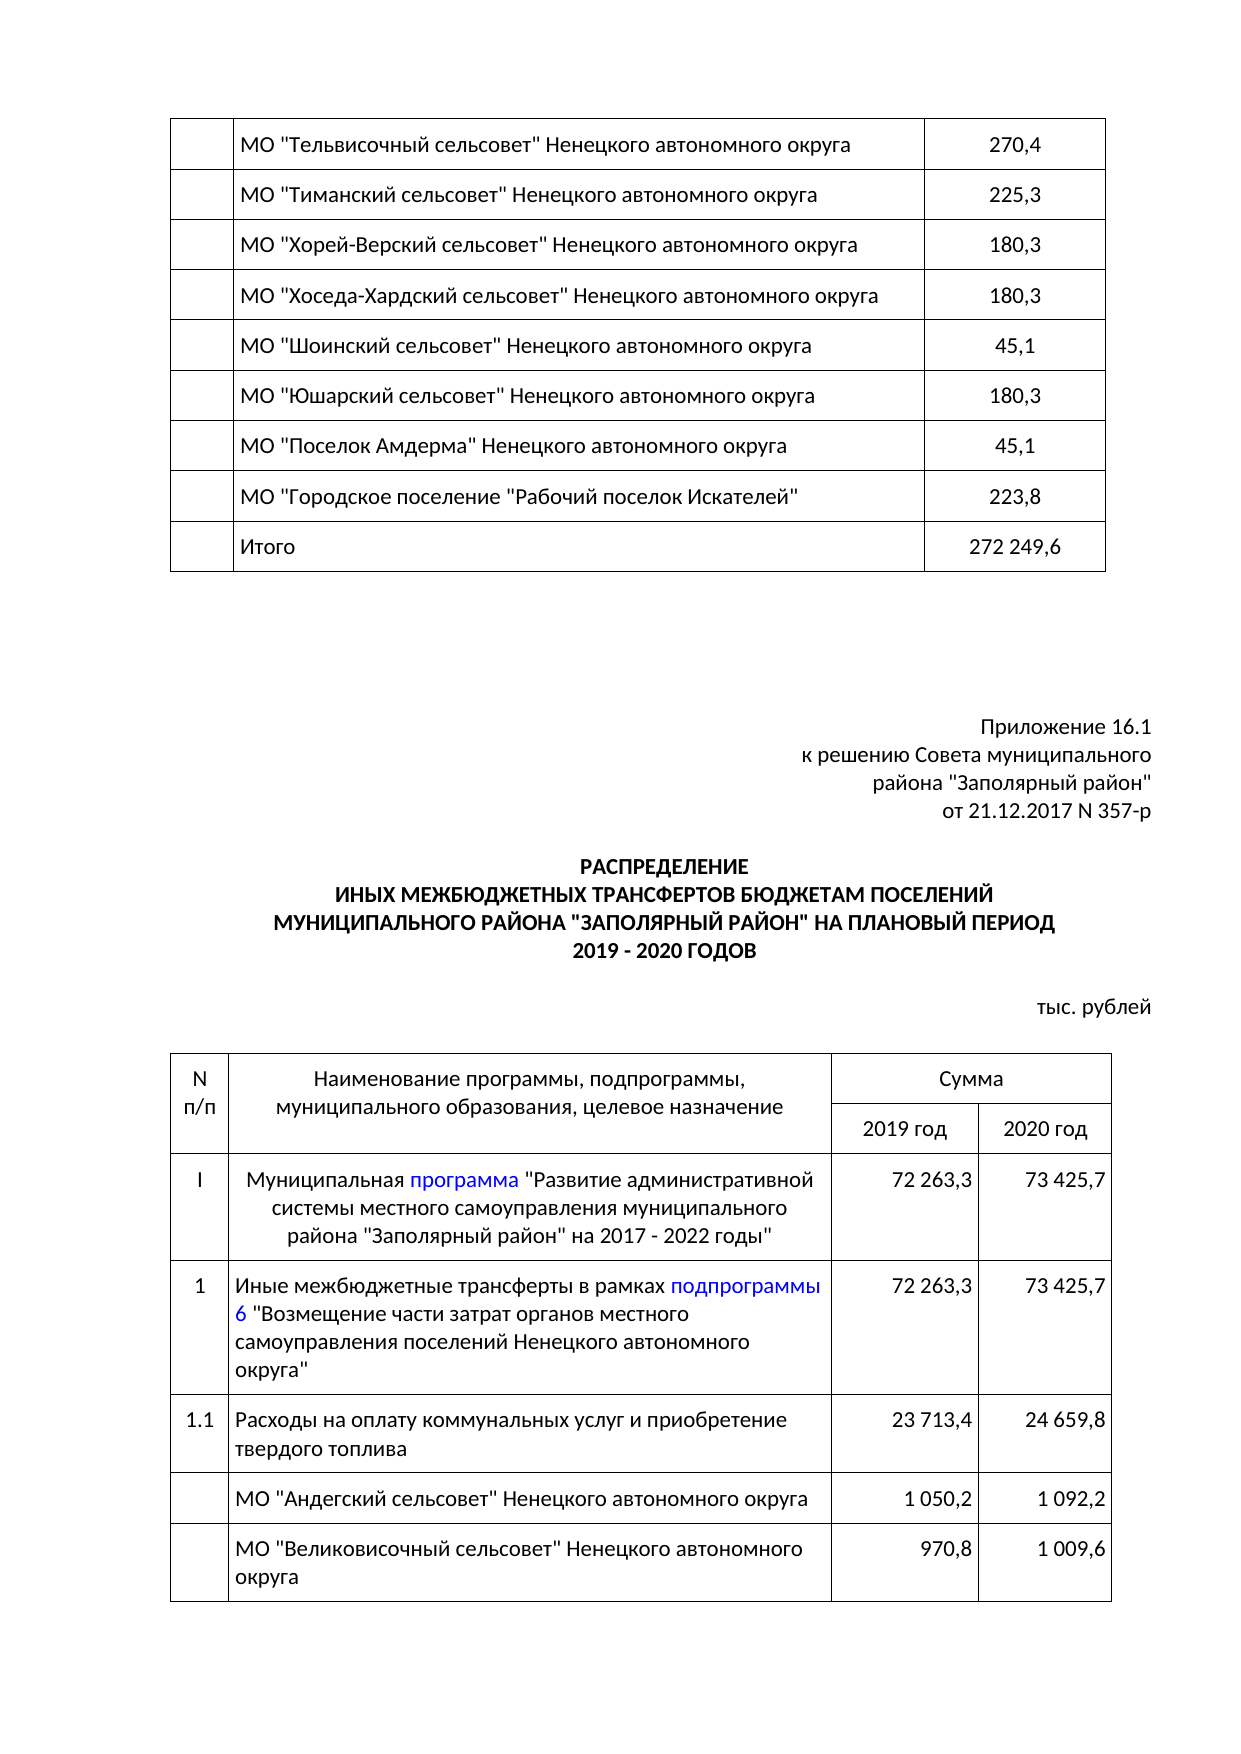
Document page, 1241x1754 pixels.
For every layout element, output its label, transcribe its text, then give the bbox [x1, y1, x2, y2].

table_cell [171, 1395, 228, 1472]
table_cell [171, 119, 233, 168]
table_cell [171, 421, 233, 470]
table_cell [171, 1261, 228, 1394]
text к решению Совета муниципального [177, 740, 1152, 768]
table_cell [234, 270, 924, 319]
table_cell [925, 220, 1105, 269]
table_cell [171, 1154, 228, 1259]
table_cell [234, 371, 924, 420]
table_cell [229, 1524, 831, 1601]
text тыс. рублей [177, 992, 1152, 1020]
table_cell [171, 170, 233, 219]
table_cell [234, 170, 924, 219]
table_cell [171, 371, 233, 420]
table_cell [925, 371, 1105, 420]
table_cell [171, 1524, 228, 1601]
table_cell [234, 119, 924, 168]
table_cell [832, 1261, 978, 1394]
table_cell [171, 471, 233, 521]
title ИНЫХ МЕЖБЮДЖЕТНЫХ ТРАНСФЕРТОВ БЮДЖЕТАМ ПОСЕЛЕНИЙ [177, 880, 1152, 908]
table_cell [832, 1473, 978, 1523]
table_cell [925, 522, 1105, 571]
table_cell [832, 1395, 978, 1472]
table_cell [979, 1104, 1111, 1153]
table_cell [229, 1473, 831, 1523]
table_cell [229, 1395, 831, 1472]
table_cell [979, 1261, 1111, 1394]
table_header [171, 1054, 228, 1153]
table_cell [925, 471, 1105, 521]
text района "Заполярный район" [177, 768, 1152, 796]
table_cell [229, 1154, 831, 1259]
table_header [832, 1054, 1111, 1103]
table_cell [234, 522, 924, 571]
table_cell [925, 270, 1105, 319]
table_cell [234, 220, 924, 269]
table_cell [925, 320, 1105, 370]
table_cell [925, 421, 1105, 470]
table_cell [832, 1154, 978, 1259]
text от 21.12.2017 N 357-р [177, 796, 1152, 824]
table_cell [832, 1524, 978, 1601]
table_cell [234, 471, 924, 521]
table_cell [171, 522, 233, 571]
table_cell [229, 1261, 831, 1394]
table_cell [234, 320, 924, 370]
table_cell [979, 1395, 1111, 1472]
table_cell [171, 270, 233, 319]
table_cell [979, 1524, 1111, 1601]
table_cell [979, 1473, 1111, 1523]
title РАСПРЕДЕЛЕНИЕ [177, 852, 1152, 880]
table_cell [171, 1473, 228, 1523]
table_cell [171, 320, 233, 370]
text Приложение 16.1 [177, 712, 1152, 740]
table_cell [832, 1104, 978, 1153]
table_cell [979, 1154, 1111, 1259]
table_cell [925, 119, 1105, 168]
title 2019 - 2020 ГОДОВ [177, 936, 1152, 964]
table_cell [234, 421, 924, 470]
title МУНИЦИПАЛЬНОГО РАЙОНА "ЗАПОЛЯРНЫЙ РАЙОН" НА ПЛАНОВЫЙ ПЕРИОД [177, 908, 1152, 936]
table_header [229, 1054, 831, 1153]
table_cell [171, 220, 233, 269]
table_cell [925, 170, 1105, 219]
